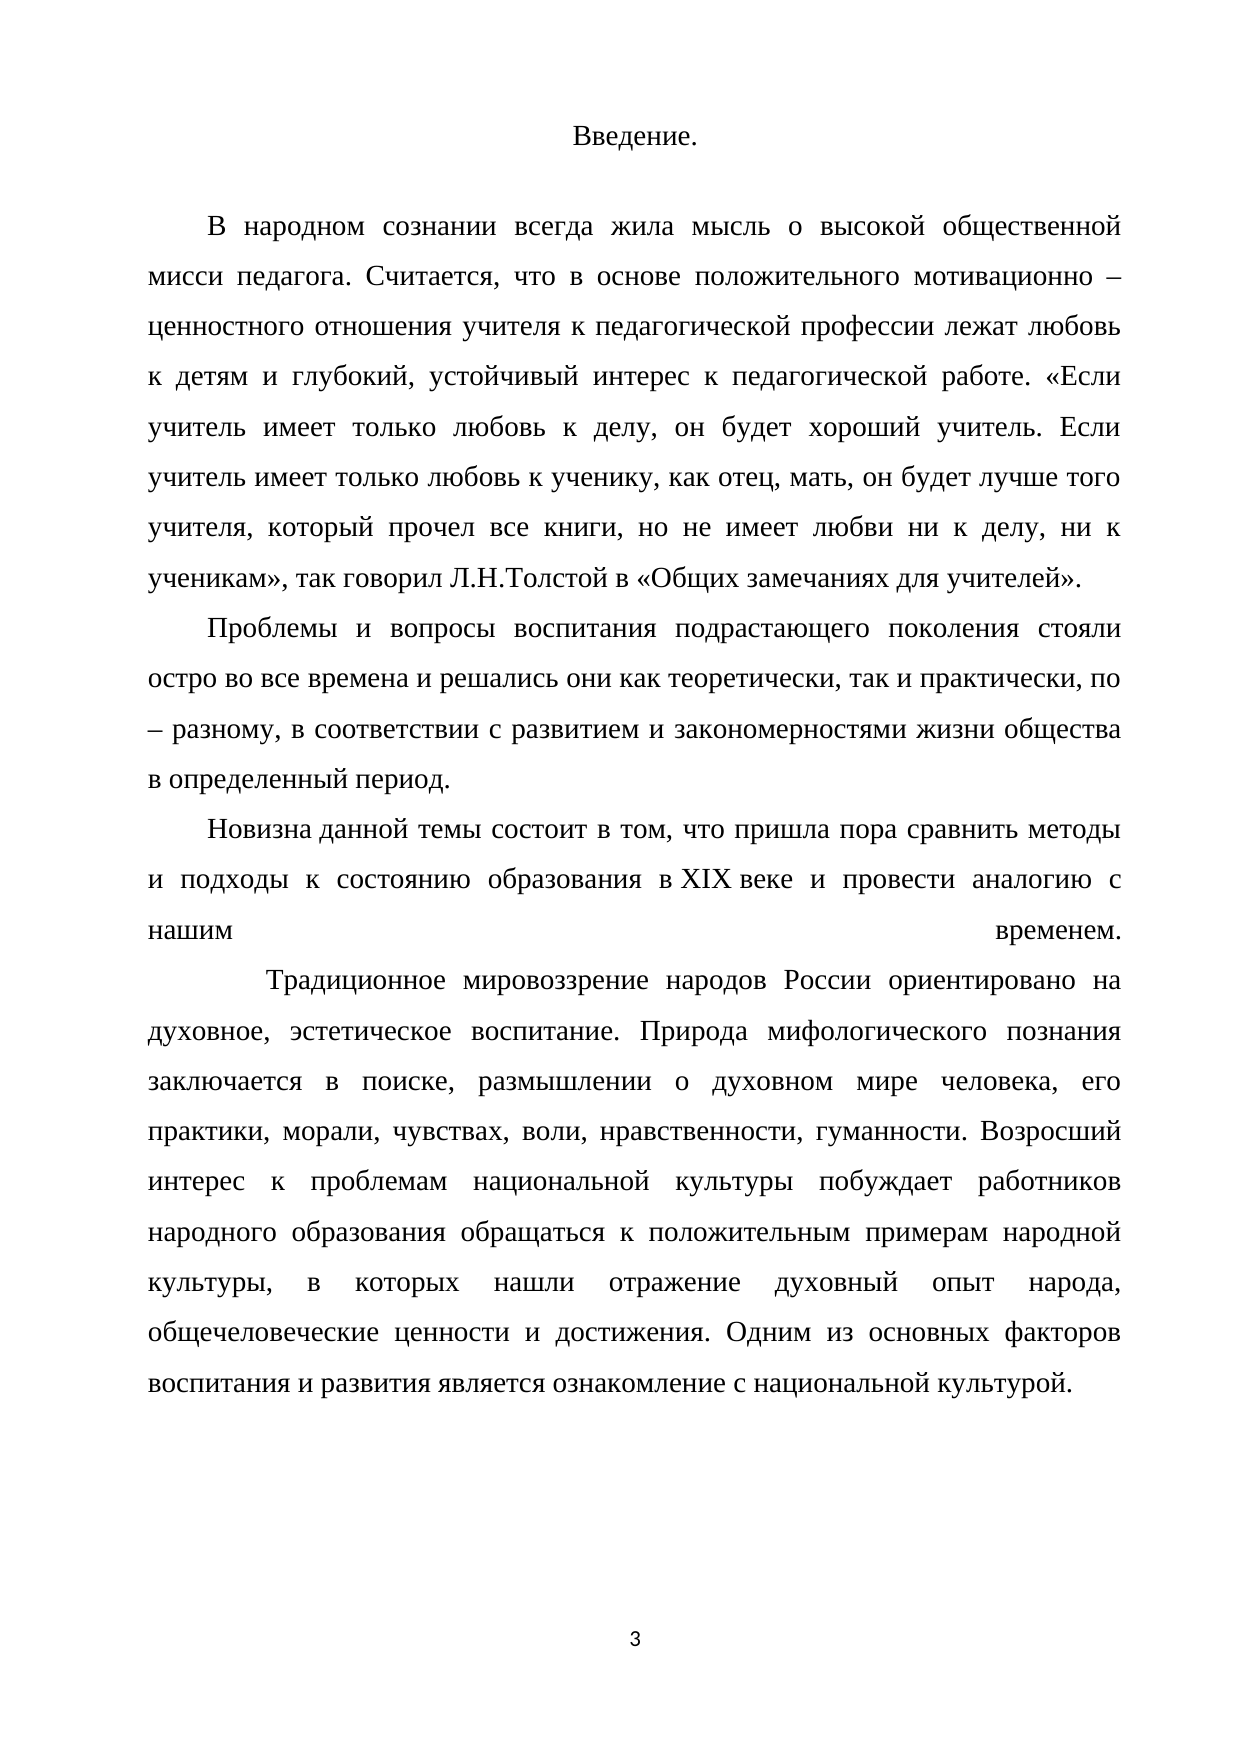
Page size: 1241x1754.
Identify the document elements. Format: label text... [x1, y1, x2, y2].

text Введение. [148, 118, 1122, 194]
text Проблемы и вопросы воспитания подрастающего поколения стояли остро во все времена и решались они как теоретически, так и практически, по – разному, в соответствии с развитием и закономерностями жизни общества в определенный период. [148, 610, 1122, 794]
text Новизна данной темы состоит в том, что пришла пора сравнить методы и подходы к состоянию образования в XIX веке и провести аналогию с нашим временем. Традиционное мировоззрение народов России ориентировано на духовное, эстетическое воспитание. Природа мифологического познания заключается в поиске, размышлении о духовном мире человека, его практики, морали, чувствах, воли, нравственности, гуманности. Возросший интерес к проблемам национальной культуры побуждает работников народного образования обращаться к положительным примерам народной культуры, в которых нашли отражение духовный опыт народа, общечеловеческие ценности и достижения. Одним из основных факторов воспитания и развития является ознакомление с национальной культурой. [148, 811, 1122, 1398]
text В народном сознании всегда жила мысль о высокой общественной мисси педагога. Считается, что в основе положительного мотивационно – ценностного отношения учителя к педагогической профессии лежат любовь к детям и глубокий, устойчивый интерес к педагогической работе. «Если учитель имеет только любовь к делу, он будет хороший учитель. Если учитель имеет только любовь к ученику, как отец, мать, он будет лучше того учителя, который прочел все книги, но не имеет любви ни к делу, ни к ученикам», так говорил Л.Н.Толстой в «Общих замечаниях для учителей». [148, 208, 1122, 593]
